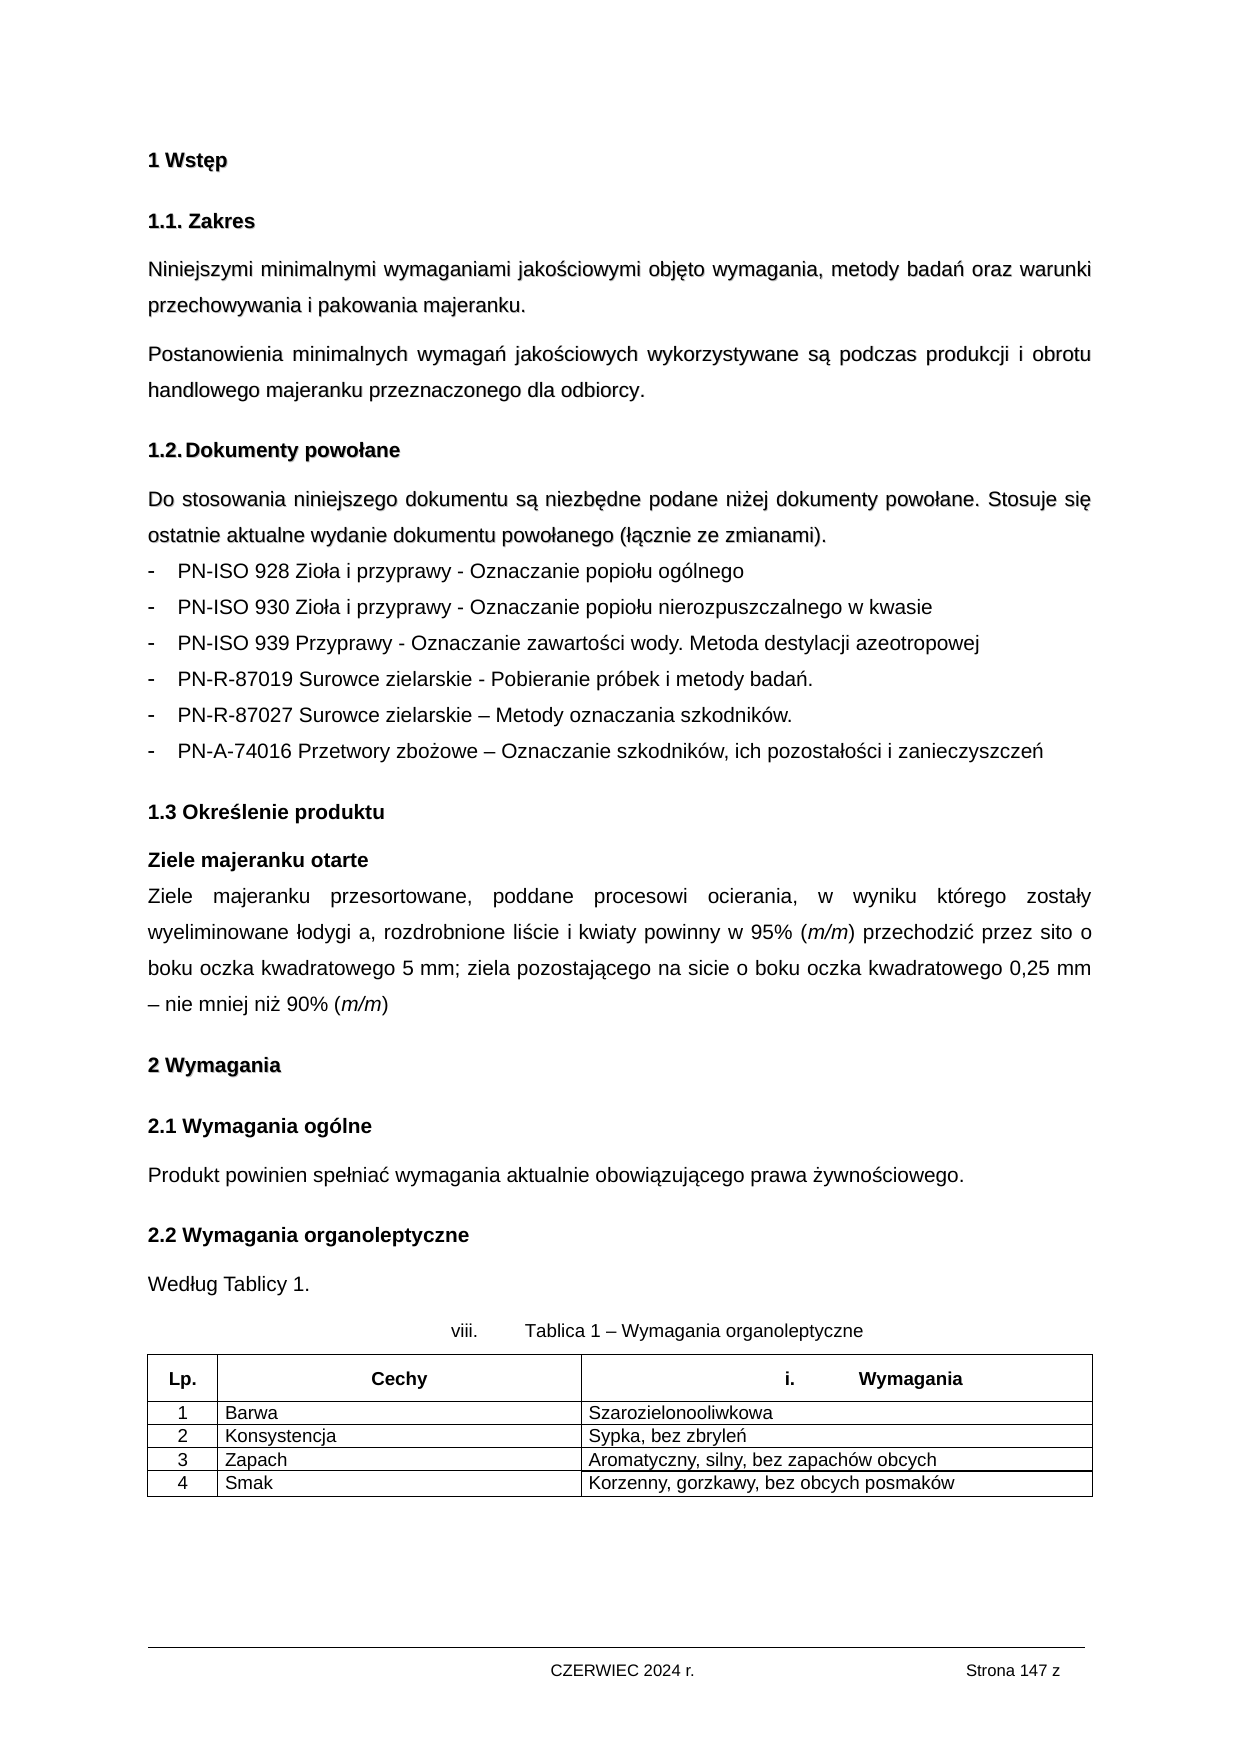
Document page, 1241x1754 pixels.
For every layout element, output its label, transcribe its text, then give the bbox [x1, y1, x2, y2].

text Do stosowania niniejszego dokumentu są niezbędne podane niżej dokumenty powołane. Stosuje się ostatnie aktualne wydanie dokumentu powołanego (łącznie ze zmianami). [148, 487, 1092, 547]
text 1 Wstęp [148, 148, 1092, 172]
text Postanowienia minimalnych wymagań jakościowych wykorzystywane są podczas produkcji i obrotu handlowego majeranku przeznaczonego dla odbiorcy. [148, 341, 1092, 401]
subtitle Tablica 1 – Wymagania organoleptyczne [222, 1320, 1092, 1342]
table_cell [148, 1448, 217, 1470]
list Dokumenty powołane [148, 438, 1092, 462]
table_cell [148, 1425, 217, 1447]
text 1.1. Zakres [148, 209, 1092, 233]
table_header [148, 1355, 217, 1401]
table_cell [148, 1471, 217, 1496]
text Ziele majeranku otarte [148, 848, 1092, 872]
text Według Tablicy 1. [148, 1272, 1092, 1296]
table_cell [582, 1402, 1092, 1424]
list PN-ISO 930 Zioła i przyprawy - Oznaczanie popiołu nierozpuszczalnego w kwasie [148, 595, 1092, 619]
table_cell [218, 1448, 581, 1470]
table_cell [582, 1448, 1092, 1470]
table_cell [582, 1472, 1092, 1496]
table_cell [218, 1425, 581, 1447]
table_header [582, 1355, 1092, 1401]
list PN-R-87027 Surowce zielarskie – Metody oznaczania szkodników. [148, 703, 1092, 727]
text Niniejszymi minimalnymi wymaganiami jakościowymi objęto wymagania, metody badań oraz warunki przechowywania i pakowania majeranku. [148, 257, 1092, 317]
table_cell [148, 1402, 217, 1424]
text 2.2 Wymagania organoleptyczne [148, 1223, 1092, 1247]
list PN-A-74016 Przetwory zbożowe – Oznaczanie szkodników, ich pozostałości i zanieczyszczeń [148, 739, 1092, 763]
text 1.3 Określenie produktu [148, 800, 1092, 824]
list PN-ISO 928 Zioła i przyprawy - Oznaczanie popiołu ogólnego [148, 559, 1092, 583]
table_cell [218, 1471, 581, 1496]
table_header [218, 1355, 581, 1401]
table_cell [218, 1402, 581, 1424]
list PN-ISO 939 Przyprawy - Oznaczanie zawartości wody. Metoda destylacji azeotropowej [148, 631, 1092, 655]
text 2.1 Wymagania ogólne [148, 1114, 1092, 1138]
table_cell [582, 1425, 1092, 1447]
list PN-R-87019 Surowce zielarskie - Pobieranie próbek i metody badań. [148, 667, 1092, 691]
text 2 Wymagania [148, 1053, 1092, 1077]
text Produkt powinien spełniać wymagania aktualnie obowiązującego prawa żywnościowego. [148, 1162, 1092, 1186]
text Ziele majeranku przesortowane, poddane procesowi ocierania, w wyniku którego zostały wyeliminowane łodygi a, rozdrobnione liście i kwiaty powinny w 95% (m/m) przechodzić przez sito o boku oczka kwadratowego 5 mm; ziela pozostającego na sicie o boku oczka kwadratowego 0,25 mm – nie mniej niż 90% (m/m) [148, 884, 1092, 1016]
